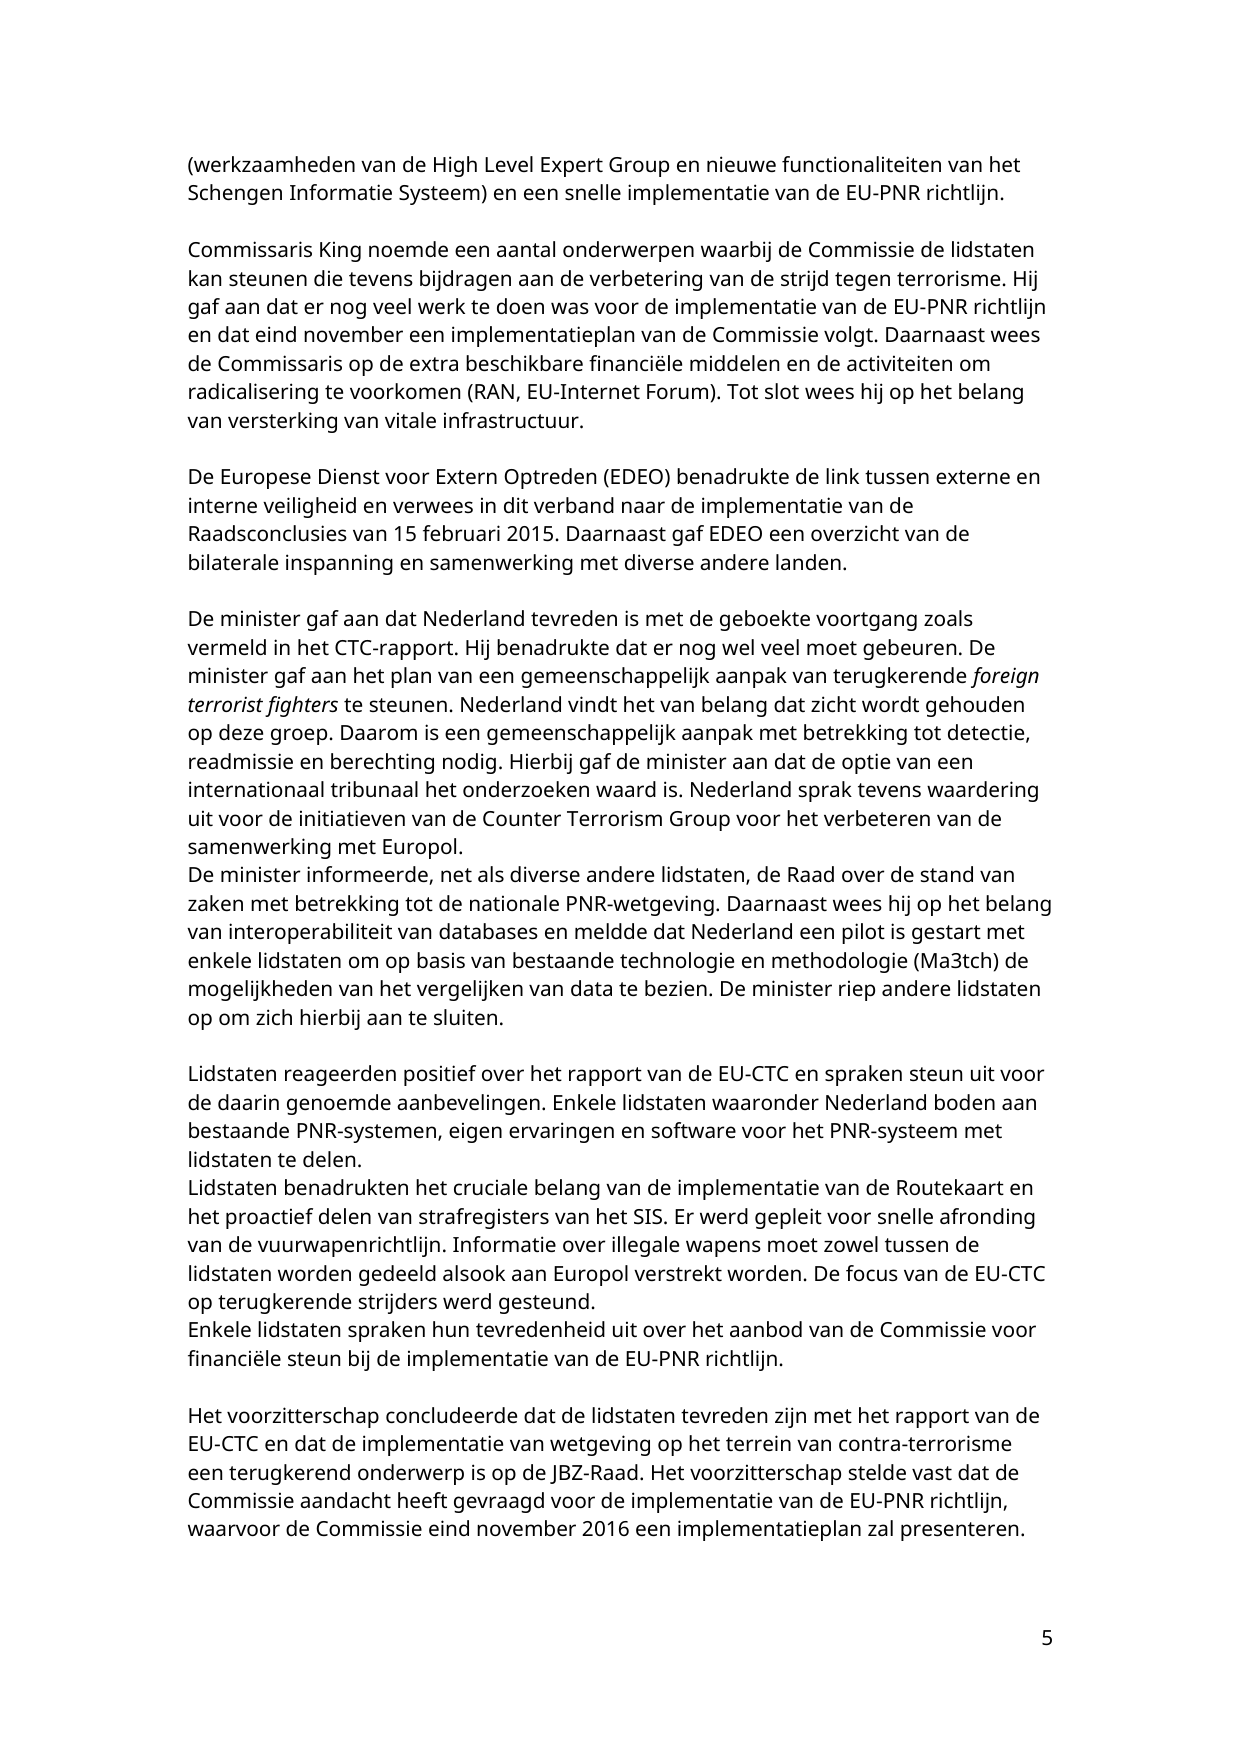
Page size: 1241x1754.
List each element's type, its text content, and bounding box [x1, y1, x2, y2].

text Lidstaten benadrukten het cruciale belang van de implementatie van de Routekaart en het proactief delen van strafregisters van het SIS. Er werd gepleit voor snelle afronding van de vuurwapenrichtlijn. Informatie over illegale wapens moet zowel tussen de lidstaten worden gedeeld alsook aan Europol verstrekt worden. De focus van de EU-CTC op terugkerende strijders werd gesteund. [187, 1173, 1053, 1316]
text Enkele lidstaten spraken hun tevredenheid uit over het aanbod van de Commissie voor financiële steun bij de implementatie van de EU-PNR richtlijn. [187, 1316, 1053, 1372]
text De Europese Dienst voor Extern Optreden (EDEO) benadrukte de link tussen externe en interne veiligheid en verwees in dit verband naar de implementatie van de Raadsconclusies van 15 februari 2015. Daarnaast gaf EDEO een overzicht van de bilaterale inspanning en samenwerking met diverse andere landen. [187, 462, 1053, 576]
text Het voorzitterschap concludeerde dat de lidstaten tevreden zijn met het rapport van de EU-CTC en dat de implementatie van wetgeving op het terrein van contra-terrorisme een terugkerend onderwerp is op de JBZ-Raad. Het voorzitterschap stelde vast dat de Commissie aandacht heeft gevraagd voor de implementatie van de EU-PNR richtlijn, waarvoor de Commissie eind november 2016 een implementatieplan zal presenteren. [187, 1401, 1053, 1543]
text De minister gaf aan dat Nederland tevreden is met de geboekte voortgang zoals vermeld in het CTC-rapport. Hij benadrukte dat er nog wel veel moet gebeuren. De minister gaf aan het plan van een gemeenschappelijk aanpak van terugkerende foreign terrorist fighters te steunen. Nederland vindt het van belang dat zicht wordt gehouden op deze groep. Daarom is een gemeenschappelijk aanpak met betrekking tot detectie, readmissie en berechting nodig. Hierbij gaf de minister aan dat de optie van een internationaal tribunaal het onderzoeken waard is. Nederland sprak tevens waardering uit voor de initiatieven van de Counter Terrorism Group voor het verbeteren van de samenwerking met Europol. De minister informeerde, net als diverse andere lidstaten, de Raad over de stand van zaken met betrekking tot de nationale PNR-wetgeving. Daarnaast wees hij op het belang van interoperabiliteit van databases en meldde dat Nederland een pilot is gestart met enkele lidstaten om op basis van bestaande technologie en methodologie (Ma3tch) de mogelijkheden van het vergelijken van data te bezien. De minister riep andere lidstaten op om zich hierbij aan te sluiten. [187, 604, 1053, 1031]
text Lidstaten reageerden positief over het rapport van de EU-CTC en spraken steun uit voor de daarin genoemde aanbevelingen. Enkele lidstaten waaronder Nederland boden aan bestaande PNR-systemen, eigen ervaringen en software voor het PNR-systeem met lidstaten te delen. [187, 1059, 1053, 1173]
text Commissaris King noemde een aantal onderwerpen waarbij de Commissie de lidstaten kan steunen die tevens bijdragen aan de verbetering van de strijd tegen terrorisme. Hij gaf aan dat er nog veel werk te doen was voor de implementatie van de EU-PNR richtlijn en dat eind november een implementatieplan van de Commissie volgt. Daarnaast wees de Commissaris op de extra beschikbare financiële middelen en de activiteiten om radicalisering te voorkomen (RAN, EU-Internet Forum). Tot slot wees hij op het belang van versterking van vitale infrastructuur. [187, 235, 1053, 462]
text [187, 150, 1053, 207]
